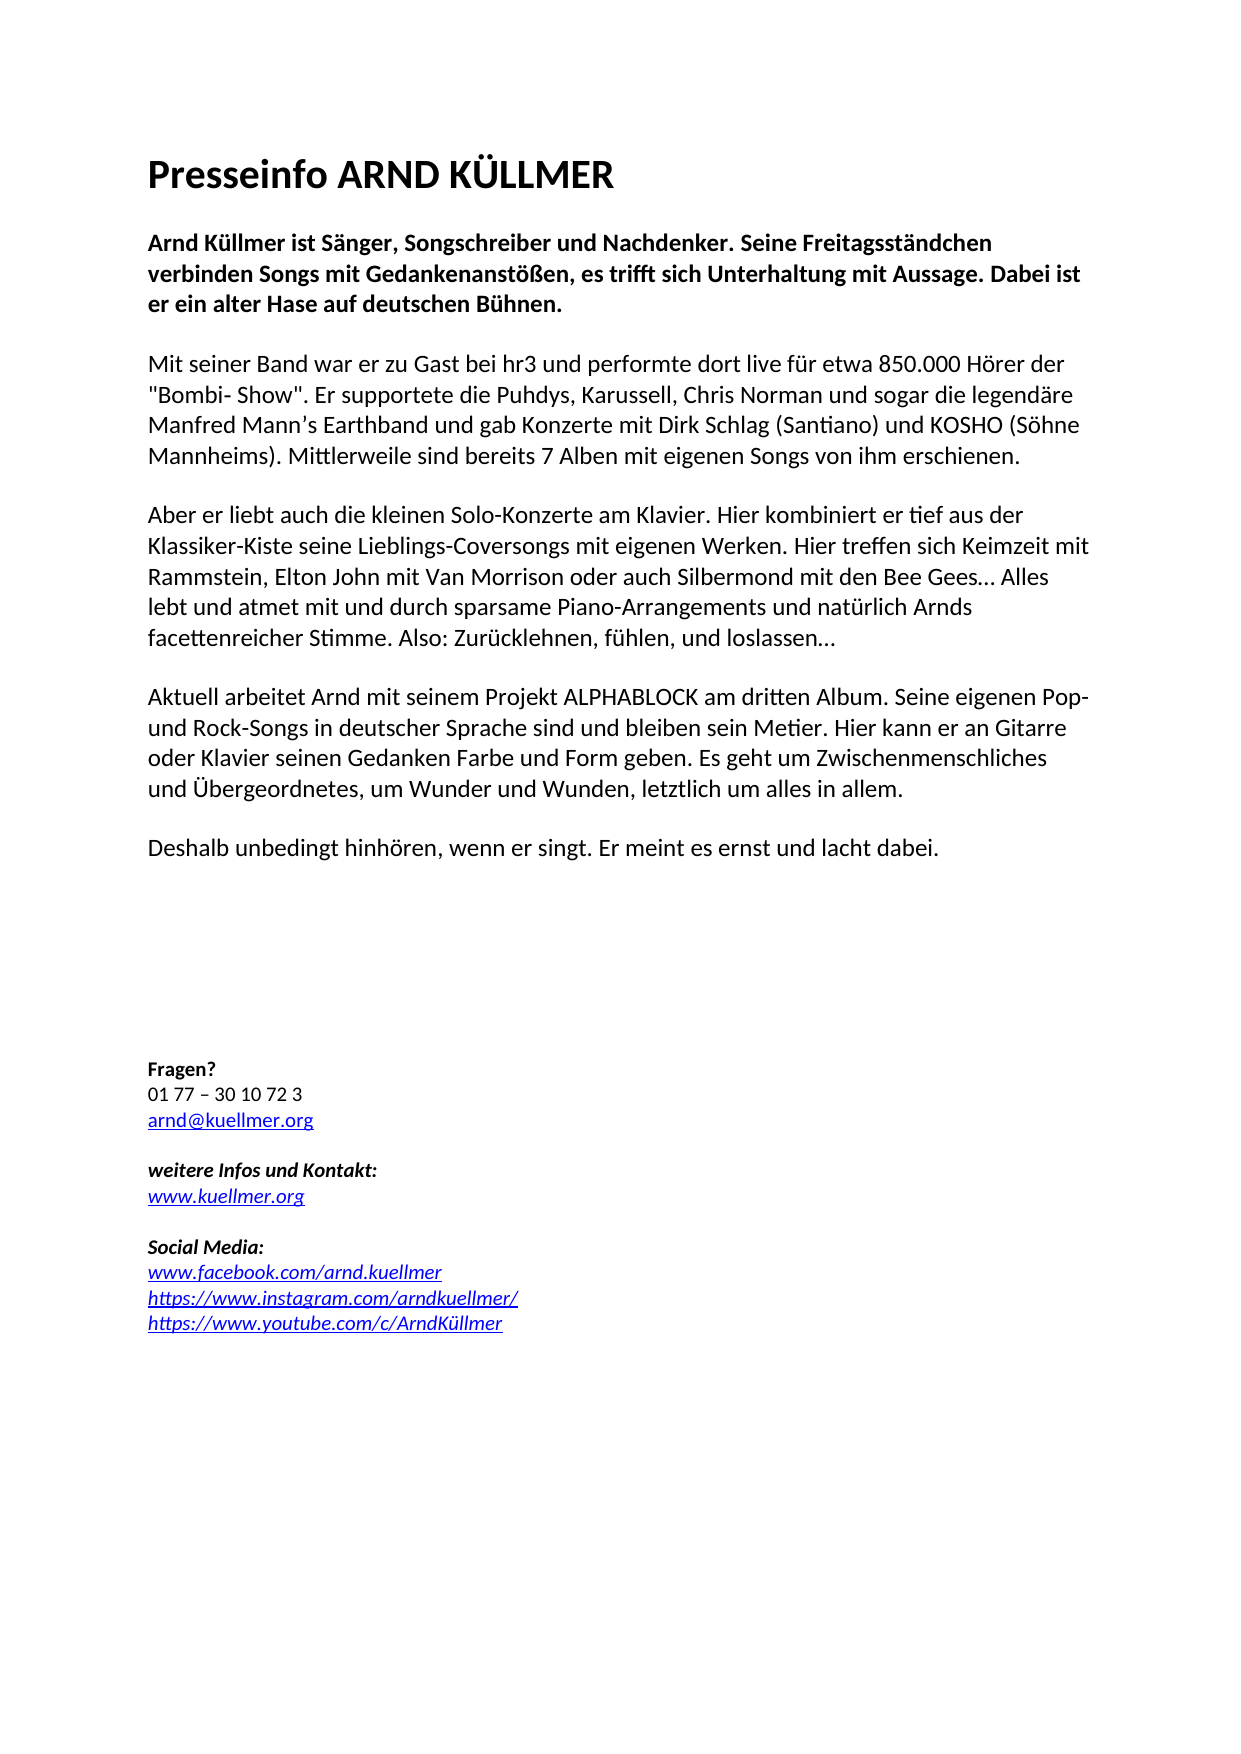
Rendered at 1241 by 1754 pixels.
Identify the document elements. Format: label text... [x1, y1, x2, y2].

text Arnd Küllmer ist Sänger, Songschreiber und Nachdenker. Seine Freitagsständchen verbinden Songs mit Gedankenanstößen, es trifft sich Unterhaltung mit Aussage. Dabei ist er ein alter Hase auf deutschen Bühnen. [148, 228, 1093, 319]
text Mit seiner Band war er zu Gast bei hr3 und performte dort live für etwa 850.000 Hörer der "Bombi‐ Show". Er supportete die Puhdys, Karussell, Chris Norman und sogar die legendäre Manfred Mann’s Earthband und gab Konzerte mit Dirk Schlag (Santiano) und KOSHO (Söhne Mannheims). Mittlerweile sind bereits 7 Alben mit eigenen Songs von ihm erschienen. [148, 348, 1093, 470]
text Presseinfo ARND KÜLLMER [148, 148, 1093, 198]
text Fragen? 01 77 – 30 10 72 3 arnd@kuellmer.org weitere Infos und Kontakt: www.kuellmer.org Social Media: www.facebook.com/arnd.kuellmer https://www.instagram.com/arndkuellmer/ https://www.youtube.com/c/ArndKüllmer [148, 1056, 1093, 1336]
text Aber er liebt auch die kleinen Solo-Konzerte am Klavier. Hier kombiniert er tief aus der Klassiker-Kiste seine Lieblings-Coversongs mit eigenen Werken. Hier treffen sich Keimzeit mit Rammstein, Elton John mit Van Morrison oder auch Silbermond mit den Bee Gees… Alles lebt und atmet mit und durch sparsame Piano-Arrangements und natürlich Arnds facettenreicher Stimme. Also: Zurücklehnen, fühlen, und loslassen… [148, 499, 1093, 652]
text Deshalb unbedingt hinhören, wenn er singt. Er meint es ernst und lacht dabei. [148, 833, 1093, 863]
text Aktuell arbeitet Arnd mit seinem Projekt ALPHABLOCK am dritten Album. Seine eigenen Pop- und Rock-Songs in deutscher Sprache sind und bleiben sein Metier. Hier kann er an Gitarre oder Klavier seinen Gedanken Farbe und Form geben. Es geht um Zwischenmenschliches und Übergeordnetes, um Wunder und Wunden, letztlich um alles in allem. [148, 681, 1093, 803]
